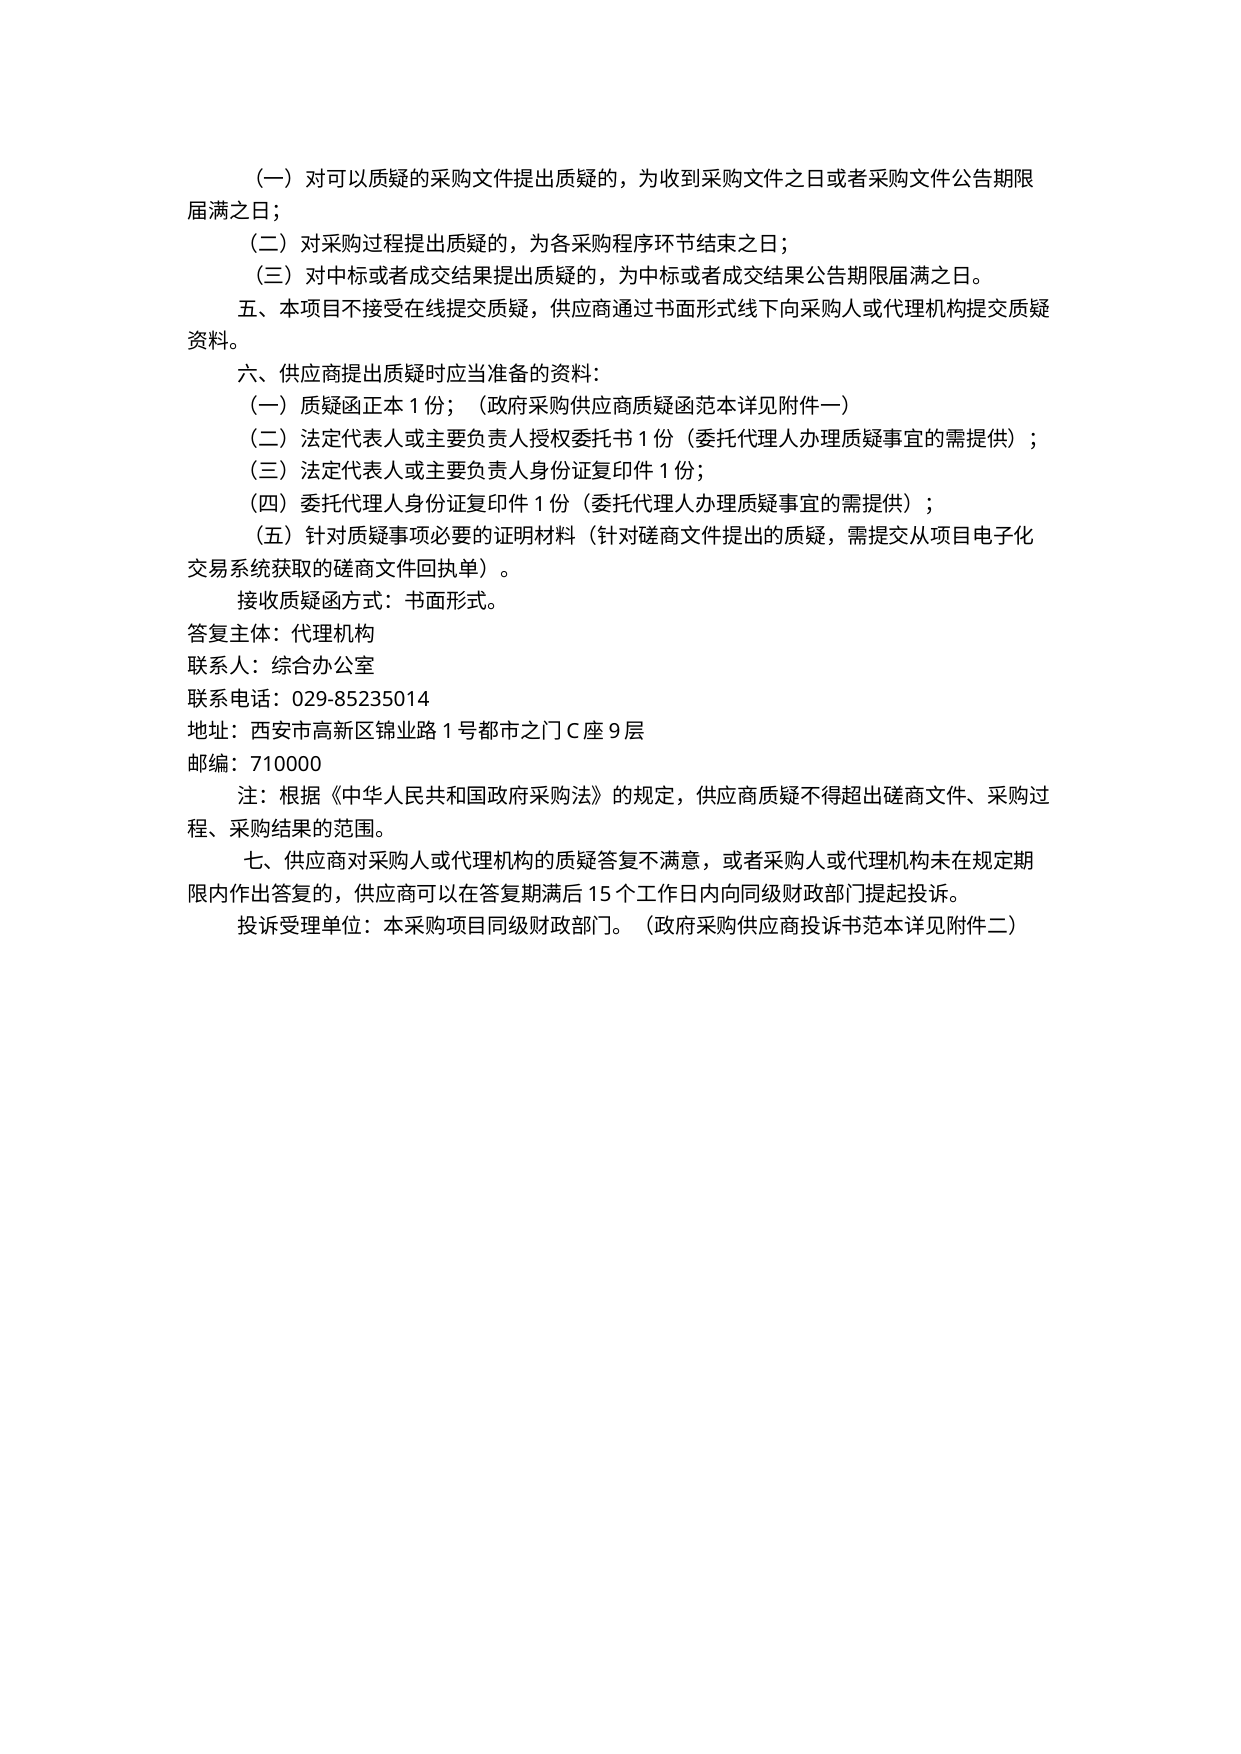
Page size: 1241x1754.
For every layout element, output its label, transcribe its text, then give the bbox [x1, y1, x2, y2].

text 邮编：710000 [187, 747, 1053, 779]
text （二）法定代表人或主要负责人授权委托书1份（委托代理人办理质疑事宜的需提供）； [187, 422, 1053, 454]
text （二）对采购过程提出质疑的，为各采购程序环节结束之日； [187, 227, 1053, 259]
text 七、供应商对采购人或代理机构的质疑答复不满意，或者采购人或代理机构未在规定期限内作出答复的，供应商可以在答复期满后15个工作日内向同级财政部门提起投诉。 [187, 844, 1053, 909]
text 五、本项目不接受在线提交质疑，供应商通过书面形式线下向采购人或代理机构提交质疑资料。 [187, 292, 1053, 357]
text （一）对可以质疑的采购文件提出质疑的，为收到采购文件之日或者采购文件公告期限届满之日； [187, 162, 1053, 227]
text 接收质疑函方式：书面形式。 [187, 584, 1053, 617]
text 注：根据《中华人民共和国政府采购法》的规定，供应商质疑不得超出磋商文件、采购过程、采购结果的范围。 [187, 779, 1053, 844]
text 六、供应商提出质疑时应当准备的资料： [187, 357, 1053, 389]
text 联系人：综合办公室 [187, 649, 1053, 682]
text 投诉受理单位：本采购项目同级财政部门。（政府采购供应商投诉书范本详见附件二） [187, 909, 1053, 942]
text （四）委托代理人身份证复印件1份（委托代理人办理质疑事宜的需提供）； [187, 487, 1053, 519]
text （三）法定代表人或主要负责人身份证复印件1份； [187, 454, 1053, 487]
text （五）针对质疑事项必要的证明材料（针对磋商文件提出的质疑，需提交从项目电子化交易系统获取的磋商文件回执单）。 [187, 519, 1053, 584]
text 联系电话：029-85235014 [187, 682, 1053, 714]
text （三）对中标或者成交结果提出质疑的，为中标或者成交结果公告期限届满之日。 [187, 259, 1053, 292]
text （一）质疑函正本1份；（政府采购供应商质疑函范本详见附件一） [187, 389, 1053, 422]
text 答复主体：代理机构 [187, 617, 1053, 649]
text 地址：西安市高新区锦业路1号都市之门C座9层 [187, 714, 1053, 747]
